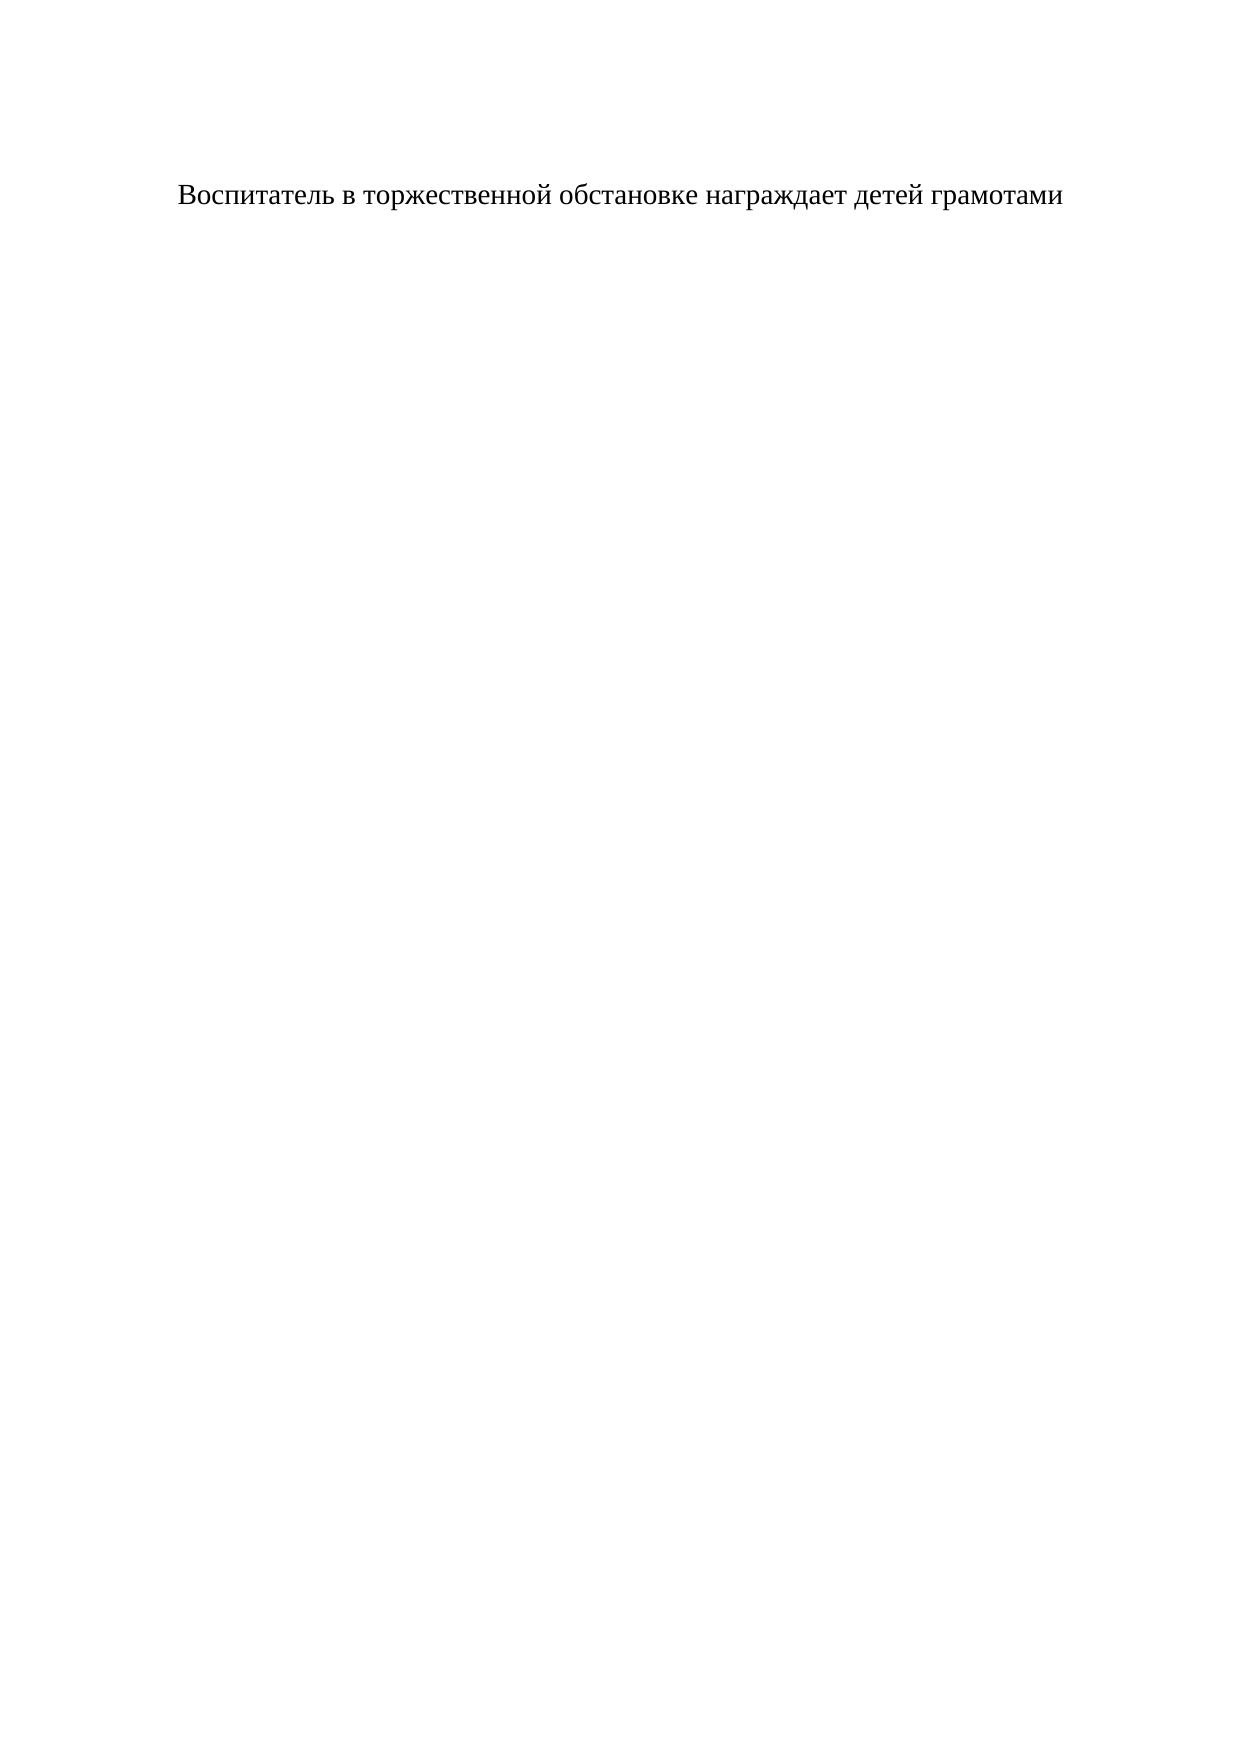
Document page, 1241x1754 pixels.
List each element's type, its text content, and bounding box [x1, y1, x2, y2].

text Воспитатель в торжественной обстановке награждает детей грамотами [177, 177, 1181, 211]
